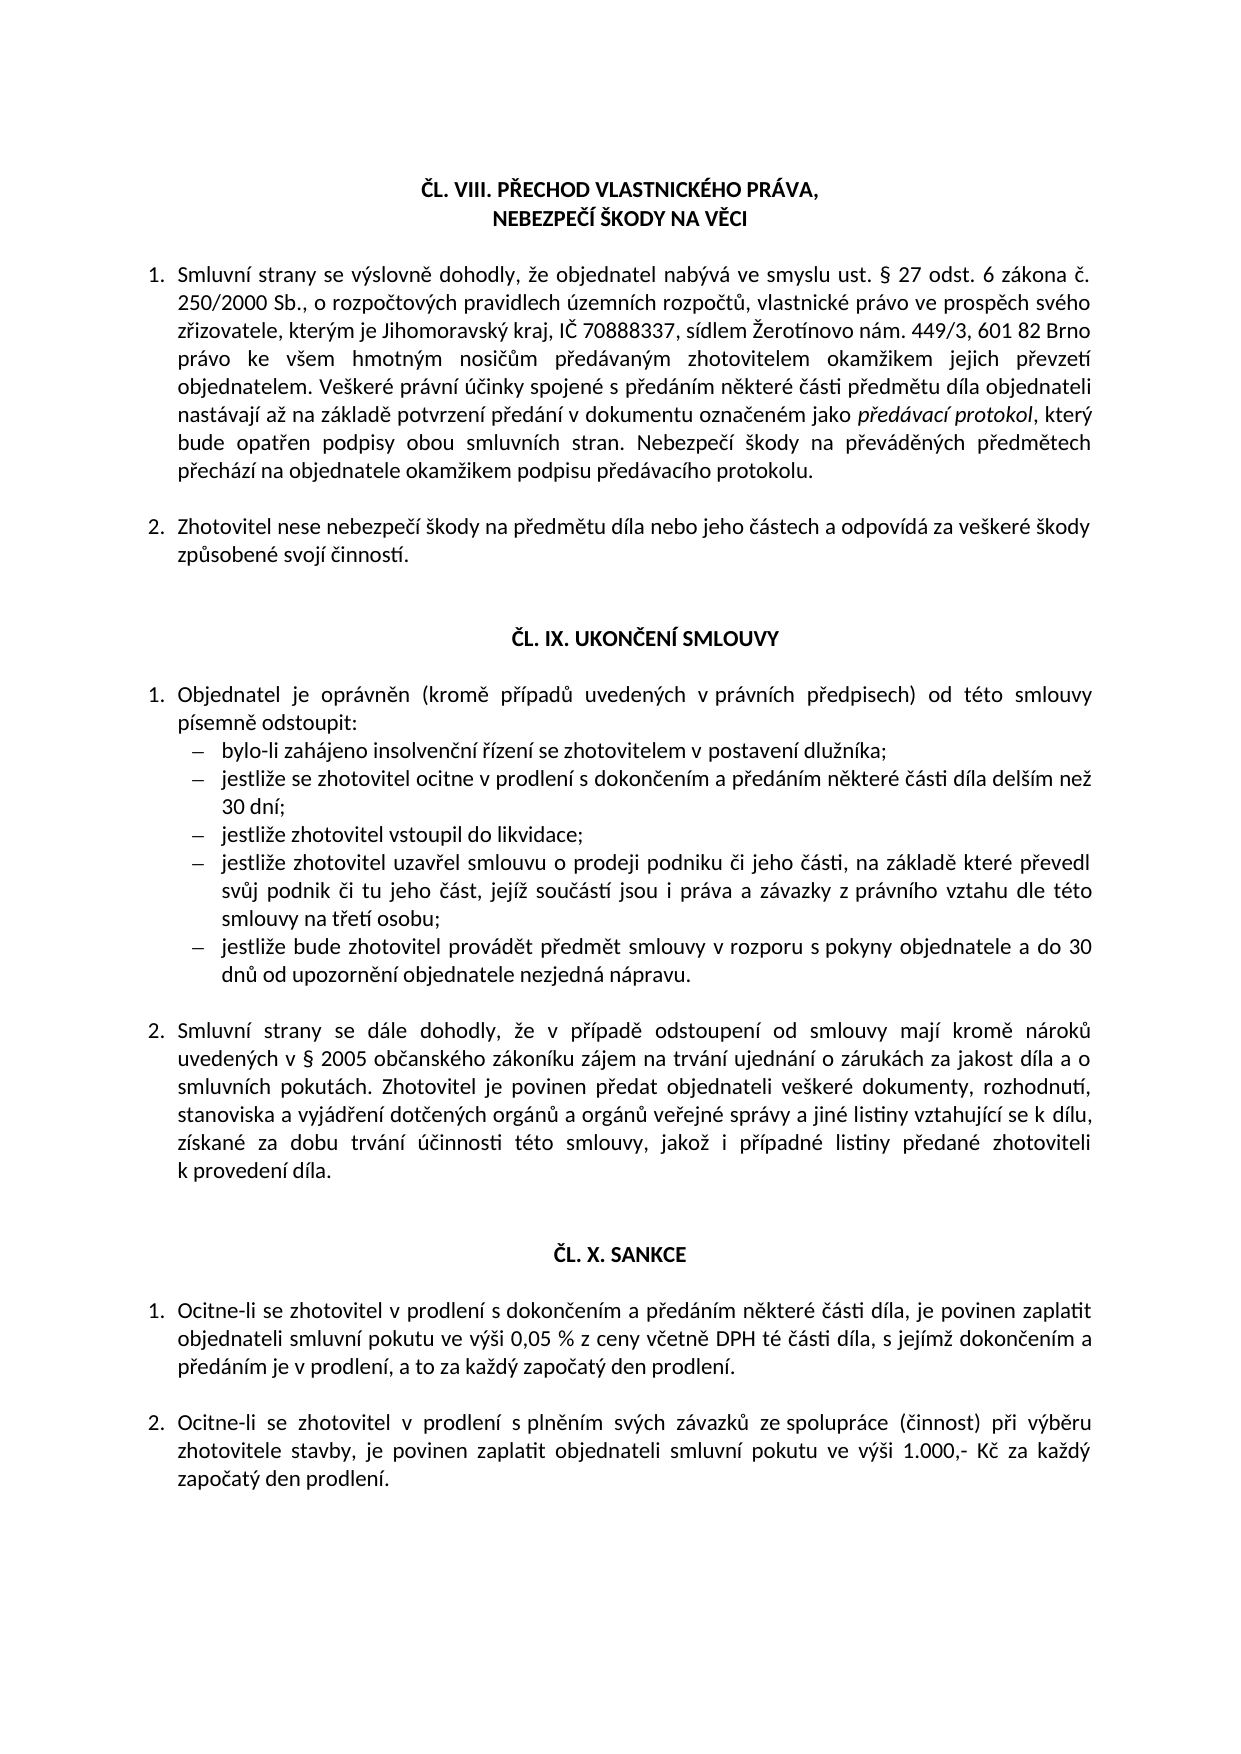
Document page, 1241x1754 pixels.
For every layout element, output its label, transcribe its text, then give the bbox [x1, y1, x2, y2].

list bylo-li zahájeno insolvenční řízení se zhotovitelem v postavení dlužníka; [192, 736, 1093, 764]
list Zhotovitel nese nebezpečí škody na předmětu díla nebo jeho částech a odpovídá za veškeré škody způsobené svojí činností. [148, 512, 1093, 568]
list Ocitne-li se zhotovitel v prodlení s plněním svých závazků ze spolupráce (činnost) při výběru zhotovitele stavby, je povinen zaplatit objednateli smluvní pokutu ve výši 1.000,- Kč za každý započatý den prodlení. [148, 1408, 1093, 1493]
text ČL. VIII. PŘECHOD vlastnického práva, [148, 176, 1093, 204]
list jestliže zhotovitel vstoupil do likvidace; [192, 820, 1093, 848]
list Smluvní strany se dále dohodly, že v případě odstoupení od smlouvy mají kromě nároků uvedených v § 2005 občanského zákoníku zájem na trvání ujednání o zárukách za jakost díla a o smluvních pokutách. Zhotovitel je povinen předat objednateli veškeré dokumenty, rozhodnutí, stanoviska a vyjádření dotčených orgánů a orgánů veřejné správy a jiné listiny vztahující se k dílu, získané za dobu trvání účinnosti této smlouvy, jakož i případné listiny předané zhotoviteli k provedení díla. [148, 1016, 1093, 1184]
list Smluvní strany se výslovně dohodly, že objednatel nabývá ve smyslu ust. § 27 odst. 6 zákona č. 250/2000 Sb., o rozpočtových pravidlech územních rozpočtů, vlastnické právo ve prospěch svého zřizovatele, kterým je Jihomoravský kraj, IČ 70888337, sídlem Žerotínovo nám. 449/3, 601 82 Brno právo ke všem hmotným nosičům předávaným zhotovitelem okamžikem jejich převzetí objednatelem. Veškeré právní účinky spojené s předáním některé části předmětu díla objednateli nastávají až na základě potvrzení předání v dokumentu označeném jako předávací protokol, který bude opatřen podpisy obou smluvních stran. Nebezpečí škody na převáděných předmětech přechází na objednatele okamžikem podpisu předávacího protokolu. [148, 260, 1093, 484]
text nebezpečí škody na věci [148, 204, 1093, 232]
list Objednatel je oprávněn (kromě případů uvedených v právních předpisech) od této smlouvy písemně odstoupit: [148, 680, 1093, 736]
text ČL. IX. UKONČENÍ SMLOUVY [198, 624, 1093, 652]
list Ocitne-li se zhotovitel v prodlení s dokončením a předáním některé části díla, je povinen zaplatit objednateli smluvní pokutu ve výši 0,05 % z ceny včetně DPH té části díla, s jejímž dokončením a předáním je v prodlení, a to za každý započatý den prodlení. [148, 1296, 1093, 1381]
list jestliže se zhotovitel ocitne v prodlení s dokončením a předáním některé části díla delším než 30 dní; [192, 764, 1093, 820]
list jestliže bude zhotovitel provádět předmět smlouvy v rozporu s pokyny objednatele a do 30 dnů od upozornění objednatele nezjedná nápravu. [192, 932, 1093, 988]
list jestliže zhotovitel uzavřel smlouvu o prodeji podniku či jeho části, na základě které převedl svůj podnik či tu jeho část, jejíž součástí jsou i práva a závazky z právního vztahu dle této smlouvy na třetí osobu; [192, 848, 1093, 932]
text ČL. X. SANKCE [148, 1240, 1093, 1268]
